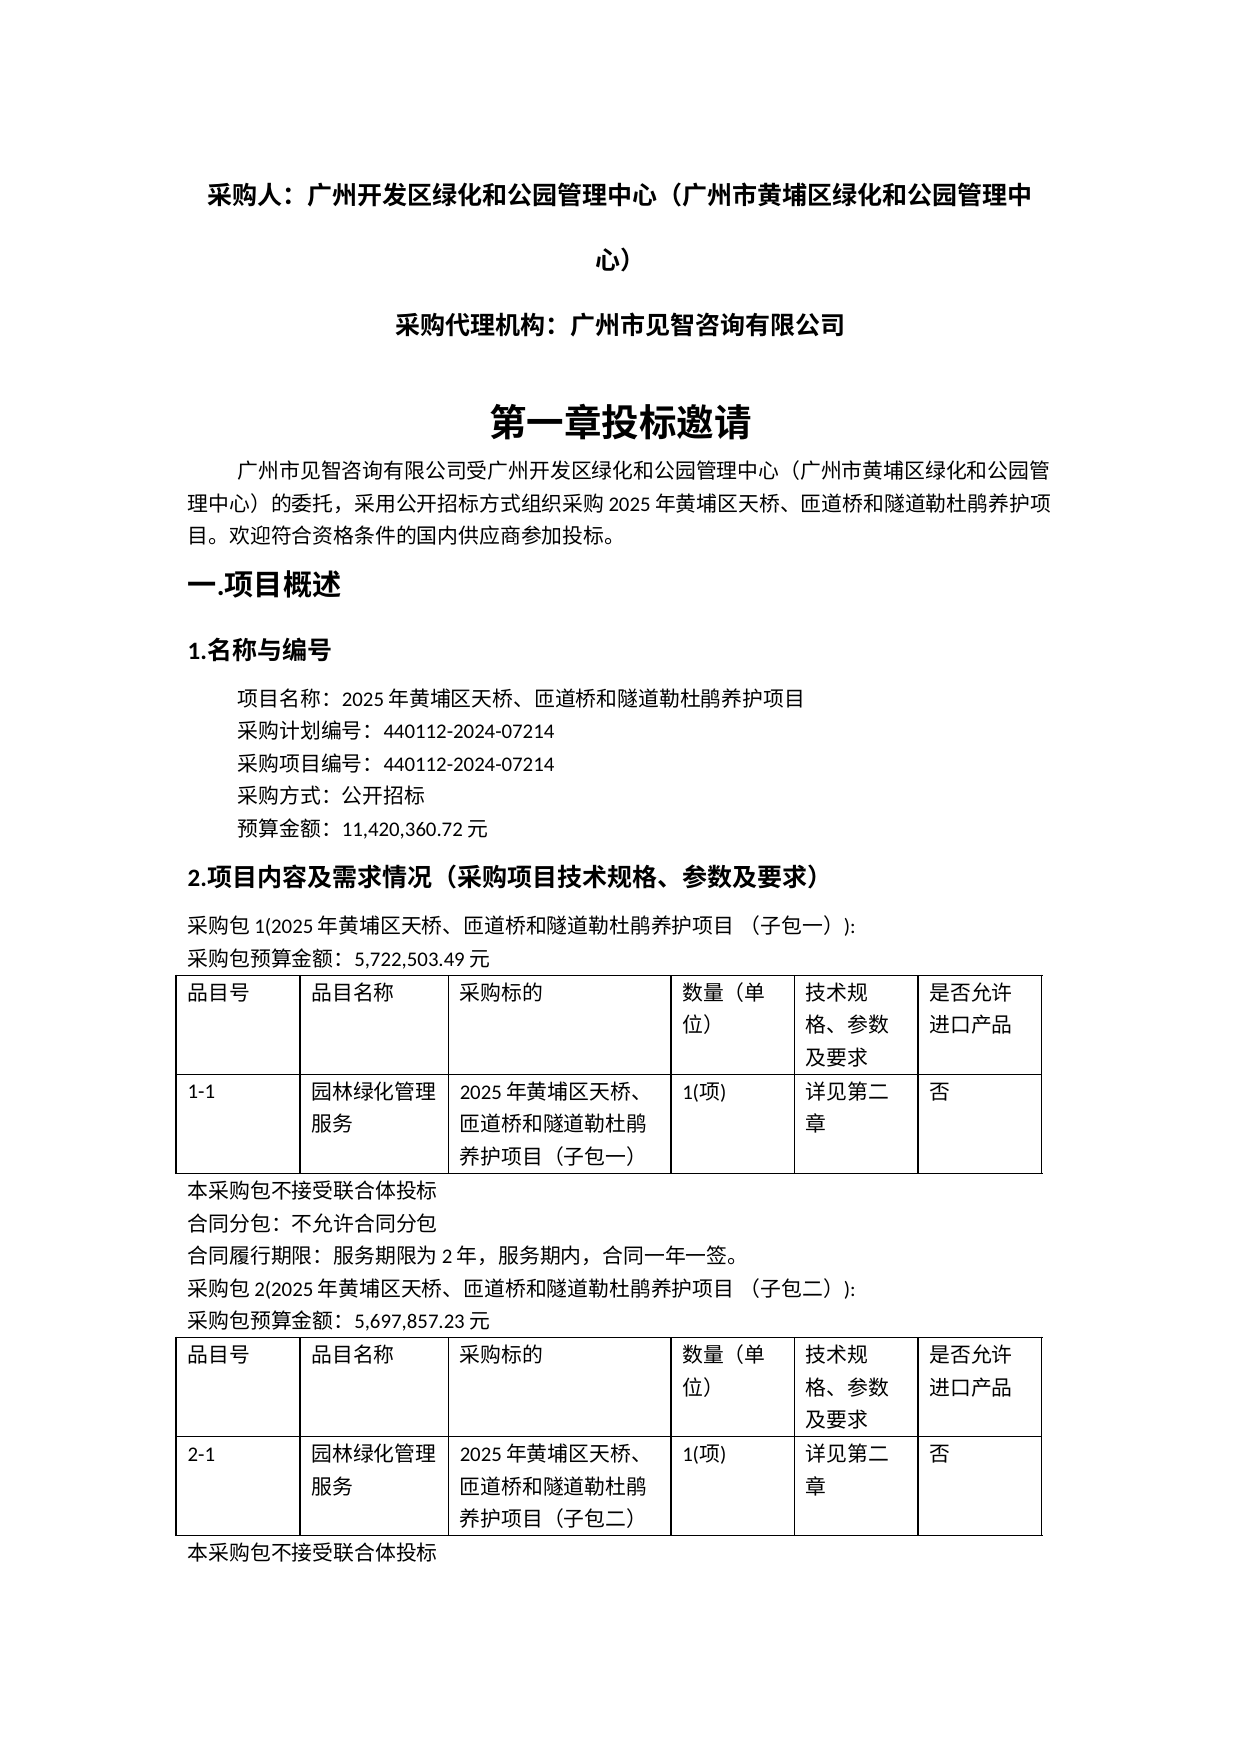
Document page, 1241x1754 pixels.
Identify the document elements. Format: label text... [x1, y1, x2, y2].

table_cell 1(项) [672, 1437, 794, 1535]
text 采购项目编号：440112-2024-07214 [187, 747, 1053, 779]
text 采购包预算金额：5,722,503.49元 [187, 942, 1053, 974]
text 项目名称：2025年黄埔区天桥、匝道桥和隧道勒杜鹃养护项目 [187, 682, 1053, 714]
table_header 品目号 [177, 976, 299, 1073]
table_cell 1-1 [177, 1075, 299, 1173]
text 采购包预算金额：5,697,857.23元 [187, 1304, 1053, 1337]
text 第一章投标邀请 [187, 389, 1053, 454]
table_cell 详见第二章 [795, 1437, 917, 1535]
table_header 技术规格、参数及要求 [795, 1338, 917, 1436]
text 广州市见智咨询有限公司受广州开发区绿化和公园管理中心（广州市黄埔区绿化和公园管理中心）的委托，采用公开招标方式组织采购2025年黄埔区天桥、匝道桥和隧道勒杜鹃养护项目。欢迎符合资格条件的国内供应商参加投标。 [187, 454, 1053, 552]
table_header 是否允许进口产品 [919, 1338, 1041, 1436]
text 预算金额：11,420,360.72元 [187, 812, 1053, 844]
table_header 品目名称 [301, 1338, 448, 1436]
table_cell 1(项) [672, 1075, 794, 1173]
table_cell 详见第二章 [795, 1075, 917, 1173]
text 本采购包不接受联合体投标 [187, 1174, 1053, 1207]
table_cell 园林绿化管理服务 [301, 1437, 448, 1535]
table_cell 否 [919, 1075, 1041, 1173]
table_header 技术规格、参数及要求 [795, 976, 917, 1073]
text 合同履行期限：服务期限为2年，服务期内，合同一年一签。 [187, 1239, 1053, 1272]
text 2.项目内容及需求情况（采购项目技术规格、参数及要求） [187, 844, 1053, 909]
text 本采购包不接受联合体投标 [187, 1536, 1053, 1569]
table_header 采购标的 [449, 976, 670, 1073]
table_header 品目名称 [301, 976, 448, 1073]
table_header 数量（单位） [672, 1338, 794, 1436]
text 采购包2(2025年黄埔区天桥、匝道桥和隧道勒杜鹃养护项目 （子包二）): [187, 1272, 1053, 1304]
text 1.名称与编号 [187, 617, 1053, 682]
table_cell 2025年黄埔区天桥、匝道桥和隧道勒杜鹃养护项目（子包二） [449, 1437, 670, 1535]
text 采购人：广州开发区绿化和公园管理中心（广州市黄埔区绿化和公园管理中心） [187, 162, 1053, 292]
table_cell 2025年黄埔区天桥、匝道桥和隧道勒杜鹃养护项目（子包一） [449, 1075, 670, 1173]
table_cell 2-1 [177, 1437, 299, 1535]
text 采购方式：公开招标 [187, 779, 1053, 812]
table_header 采购标的 [449, 1338, 670, 1436]
text 一.项目概述 [187, 552, 1053, 617]
text 合同分包：不允许合同分包 [187, 1207, 1053, 1239]
text 采购代理机构：广州市见智咨询有限公司 [187, 292, 1053, 357]
text 采购计划编号：440112-2024-07214 [187, 714, 1053, 747]
table_header 品目号 [177, 1338, 299, 1436]
text 采购包1(2025年黄埔区天桥、匝道桥和隧道勒杜鹃养护项目 （子包一）): [187, 909, 1053, 942]
table_cell 否 [919, 1437, 1041, 1535]
table_cell 园林绿化管理服务 [301, 1075, 448, 1173]
table_header 是否允许进口产品 [919, 976, 1041, 1073]
table_header 数量（单位） [672, 976, 794, 1073]
